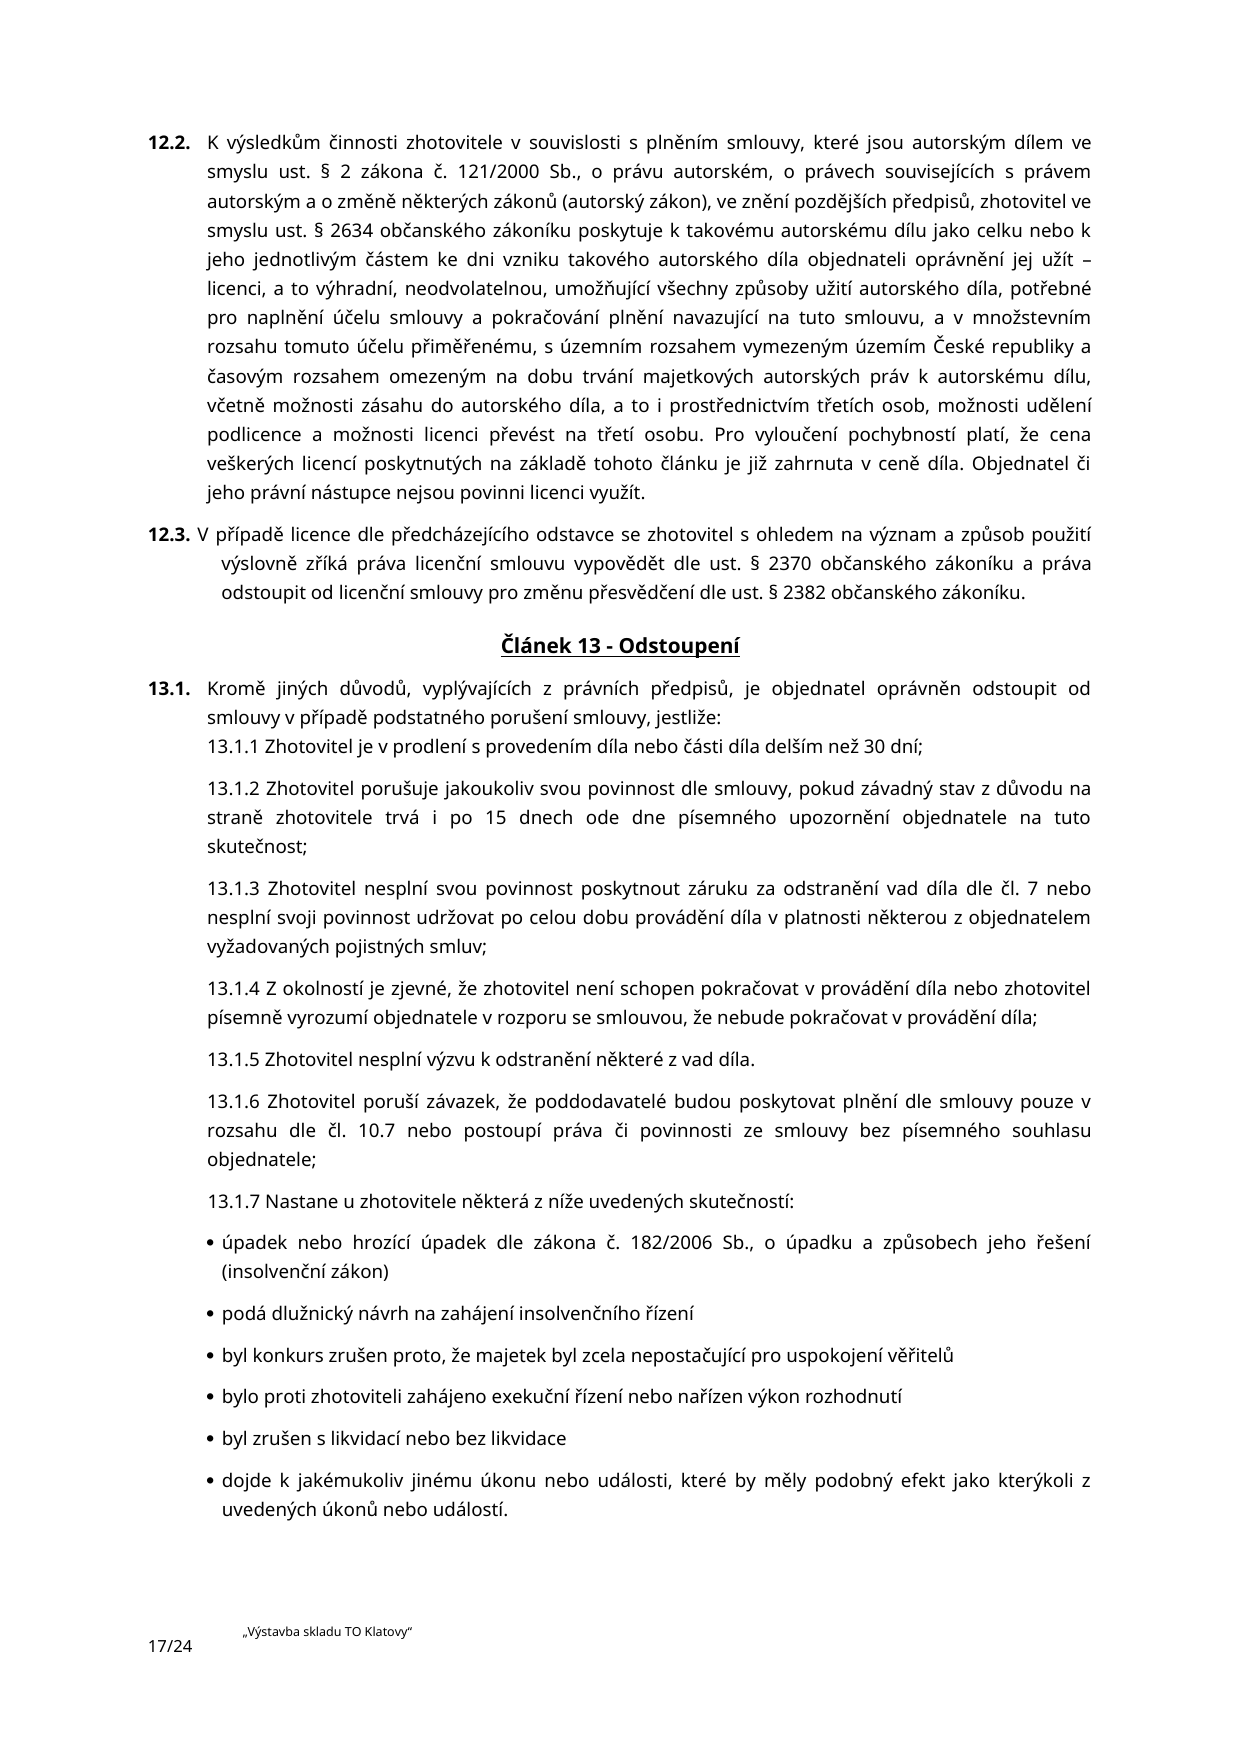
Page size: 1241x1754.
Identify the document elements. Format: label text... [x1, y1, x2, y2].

text 13.1.6 Zhotovitel poruší závazek, že poddodavatelé budou poskytovat plnění dle smlouvy pouze v rozsahu dle čl. 10.7 nebo postoupí práva či povinnosti ze smlouvy bez písemného souhlasu objednatele; [207, 1085, 1092, 1172]
text 13.1.3 Zhotovitel nesplní svou povinnost poskytnout záruku za odstranění vad díla dle čl. 7 nebo nesplní svoji povinnost udržovat po celou dobu provádění díla v platnosti některou z objednatelem vyžadovaných pojistných smluv; [207, 872, 1092, 960]
list dojde k jakémukoliv jinému úkonu nebo události, které by měly podobný efekt jako kterýkoli z uvedených úkonů nebo událostí. [207, 1464, 1092, 1522]
text 13.1.4 Z okolností je zjevné, že zhotovitel není schopen pokračovat v provádění díla nebo zhotovitel písemně vyrozumí objednatele v rozporu se smlouvou, že nebude pokračovat v provádění díla; [207, 972, 1092, 1031]
text 12.2. K výsledkům činnosti zhotovitele v souvislosti s plněním smlouvy, které jsou autorským dílem ve smyslu ust. § 2 zákona č. 121/2000 Sb., o právu autorském, o právech souvisejících s právem autorským a o změně některých zákonů (autorský zákon), ve znění pozdějších předpisů, zhotovitel ve smyslu ust. § 2634 občanského zákoníku poskytuje k takovému autorskému dílu jako celku nebo k jeho jednotlivým částem ke dni vzniku takového autorského díla objednateli oprávnění jej užít – licenci, a to výhradní, neodvolatelnou, umožňující všechny způsoby užití autorského díla, potřebné pro naplnění účelu smlouvy a pokračování plnění navazující na tuto smlouvu, a v množstevním rozsahu tomuto účelu přiměřenému, s územním rozsahem vymezeným územím České republiky a časovým rozsahem omezeným na dobu trvání majetkových autorských práv k autorskému dílu, včetně možnosti zásahu do autorského díla, a to i prostřednictvím třetích osob, možnosti udělení podlicence a možnosti licenci převést na třetí osobu. Pro vyloučení pochybností platí, že cena veškerých licencí poskytnutých na základě tohoto článku je již zahrnuta v ceně díla. Objednatel či jeho právní nástupce nejsou povinni licenci využít. [148, 126, 1092, 506]
text 13.1.1 Zhotovitel je v prodlení s provedením díla nebo části díla delším než 30 dní; [207, 731, 1092, 760]
text 13.1.5 Zhotovitel nesplní výzvu k odstranění některé z vad díla. [207, 1043, 1092, 1072]
text 13.1.2 Zhotovitel porušuje jakoukoliv svou povinnost dle smlouvy, pokud závadný stav z důvodu na straně zhotovitele trvá i po 15 dnech ode dne písemného upozornění objednatele na tuto skutečnost; [207, 772, 1092, 860]
list podá dlužnický návrh na zahájení insolvenčního řízení [207, 1297, 1092, 1326]
list bylo proti zhotoviteli zahájeno exekuční řízení nebo nařízen výkon rozhodnutí [207, 1381, 1092, 1410]
subtitle Článek 13 - Odstoupení [148, 631, 1092, 660]
list byl zrušen s likvidací nebo bez likvidace [207, 1422, 1092, 1451]
text 13.1.7 Nastane u zhotovitele některá z níže uvedených skutečností: [207, 1185, 1092, 1214]
text 12.3. V případě licence dle předcházejícího odstavce se zhotovitel s ohledem na význam a způsob použití výslovně zříká práva licenční smlouvu vypovědět dle ust. § 2370 občanského zákoníku a práva odstoupit od licenční smlouvy pro změnu přesvědčení dle ust. § 2382 občanského zákoníku. [148, 518, 1092, 606]
list byl konkurs zrušen proto, že majetek byl zcela nepostačující pro uspokojení věřitelů [207, 1339, 1092, 1368]
list úpadek nebo hrozící úpadek dle zákona č. 182/2006 Sb., o úpadku a způsobech jeho řešení (insolvenční zákon) [207, 1226, 1092, 1285]
text 13.1. Kromě jiných důvodů, vyplývajících z právních předpisů, je objednatel oprávněn odstoupit od smlouvy v případě podstatného porušení smlouvy, jestliže: [148, 672, 1092, 731]
